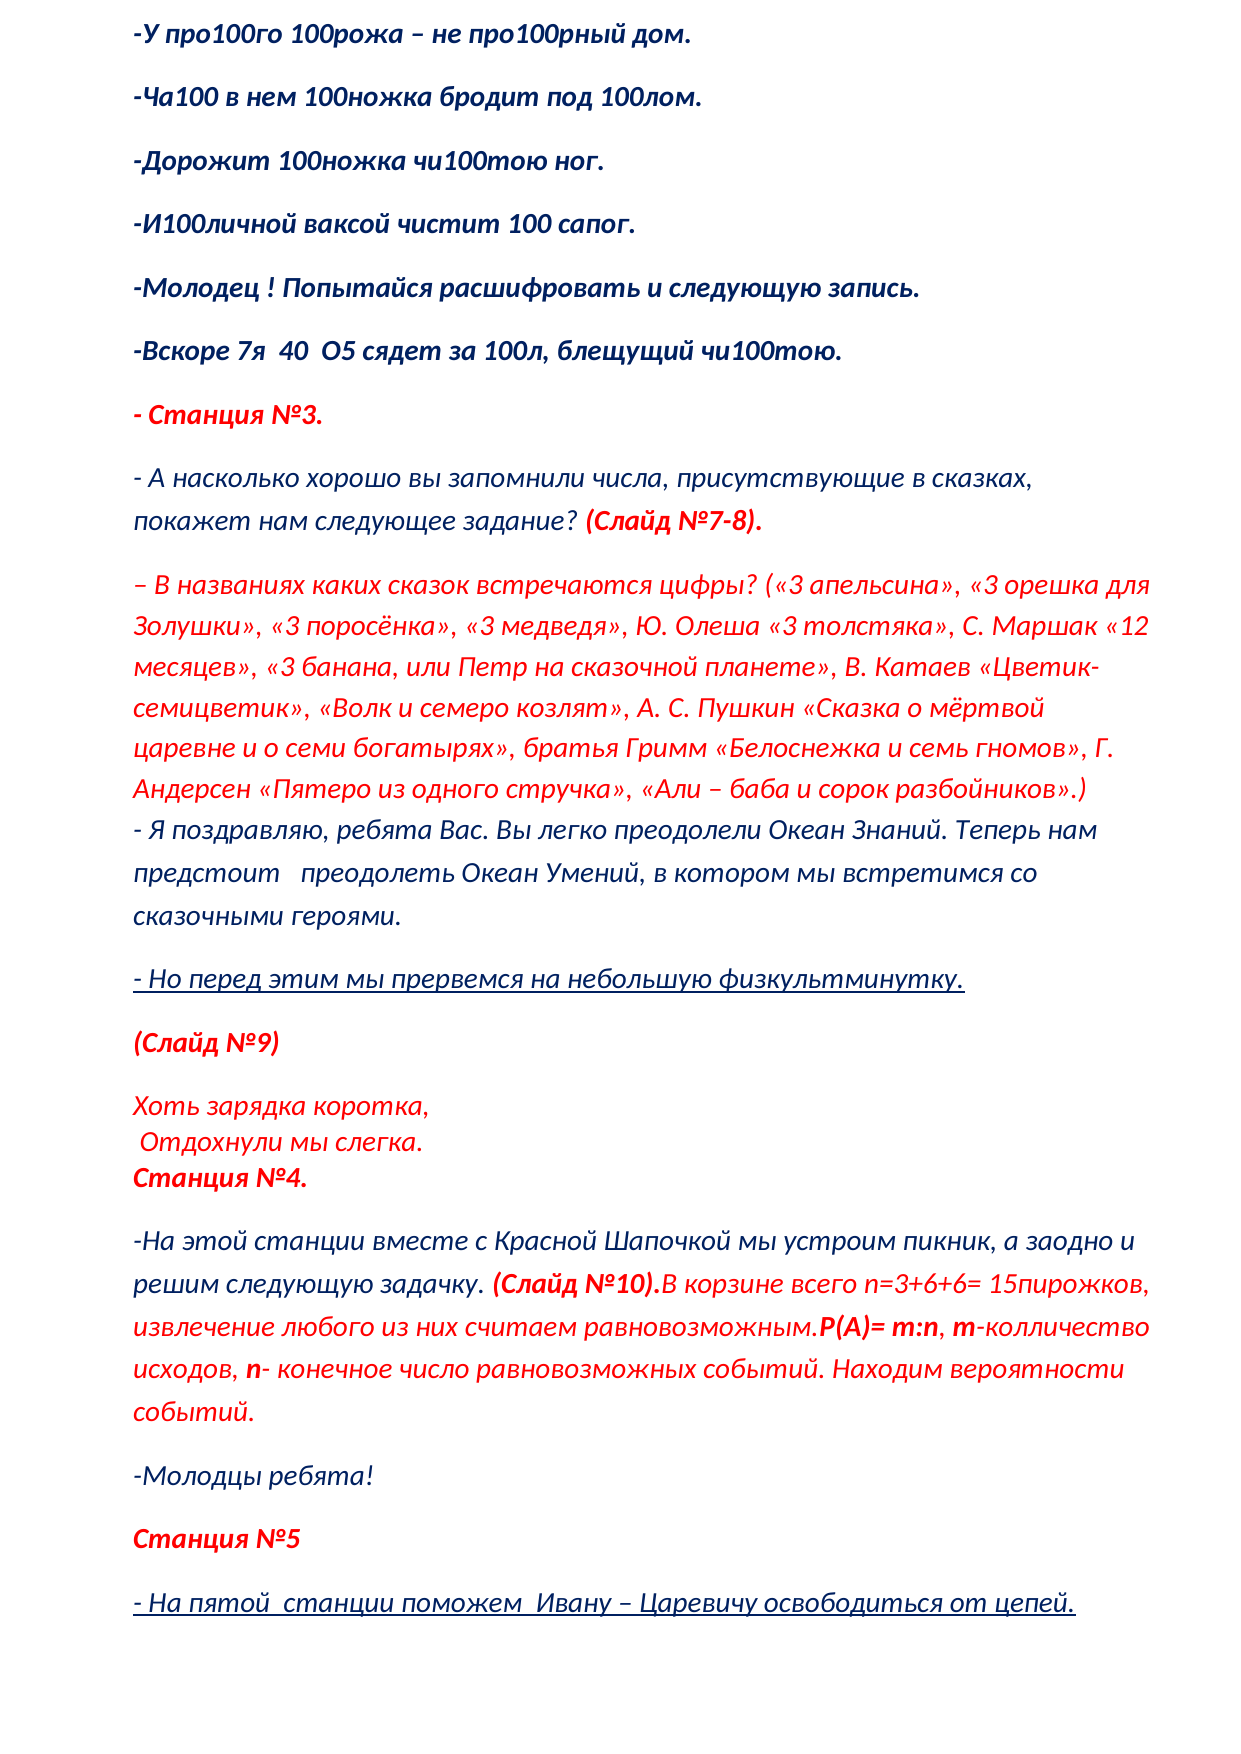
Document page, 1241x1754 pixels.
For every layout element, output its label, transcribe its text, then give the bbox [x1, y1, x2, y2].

text – В названиях каких сказок встречаются цифры? («3 апельсина», «3 орешка для Золушки», «3 поросёнка», «3 медведя», Ю. Олеша «3 толстяка», С. Маршак «12 месяцев», «3 банана, или Петр на сказочной планете», В. Катаев «Цветик-семицветик», «Волк и семеро козлят», А. С. Пушкин «Сказка о мёртвой царевне и о семи богатырях», братья Гримм «Белоснежка и семь гномов», Г. Андерсен «Пятеро из одного стручка», «Али – баба и сорок разбойников».) [133, 566, 1152, 806]
text -Молодец ! Попытайся расшифровать и следующую запись. [133, 269, 1152, 304]
text Станция №5 [133, 1520, 1152, 1556]
text -И100личной ваксой чистит 100 сапог. [133, 205, 1152, 241]
text Станция №4. [133, 1159, 1152, 1194]
text -Молодцы ребята! [133, 1457, 1152, 1492]
text Хоть зарядка коротка, [133, 1087, 1152, 1123]
text -Дорожит 100ножка чи100тою ног. [133, 142, 1152, 177]
text - Но перед этим мы прервемся на небольшую физкультминутку. [133, 960, 1152, 996]
text - Я поздравляю, ребята Вас. Вы легко преодолели Океан Знаний. Теперь нам предстоит преодолеть Океан Умений, в котором мы встретимся со сказочными героями. [133, 811, 1152, 932]
text -На этой станции вместе с Красной Шапочкой мы устроим пикник, а заодно и решим следующую задачку. (Слайд №10).В корзине всего n=3+6+6= 15пирожков, извлечение любого из них считаем равновозможным.P(A)= m:n, т-колличество исходов, n- конечное число равновозможных событий. Находим вероятности событий. [133, 1222, 1152, 1429]
text Отдохнули мы слегка. [133, 1123, 1152, 1159]
text (Слайд №9) [133, 1024, 1152, 1059]
text -Вскоре 7я 40 О5 сядет за 100л, блещущий чи100тою. [133, 332, 1152, 368]
text - На пятой станции поможем Ивану – Царевичу освободиться от цепей. [133, 1584, 1152, 1619]
text - А насколько хорошо вы запомнили числа, присутствующие в сказках, покажет нам следующее задание? (Слайд №7-8). [133, 459, 1152, 538]
text -У про100го 100рожа – не про100рный дом. [133, 15, 1152, 50]
text - Станция №3. [133, 396, 1152, 432]
text -Ча100 в нем 100ножка бродит под 100лом. [133, 78, 1152, 114]
